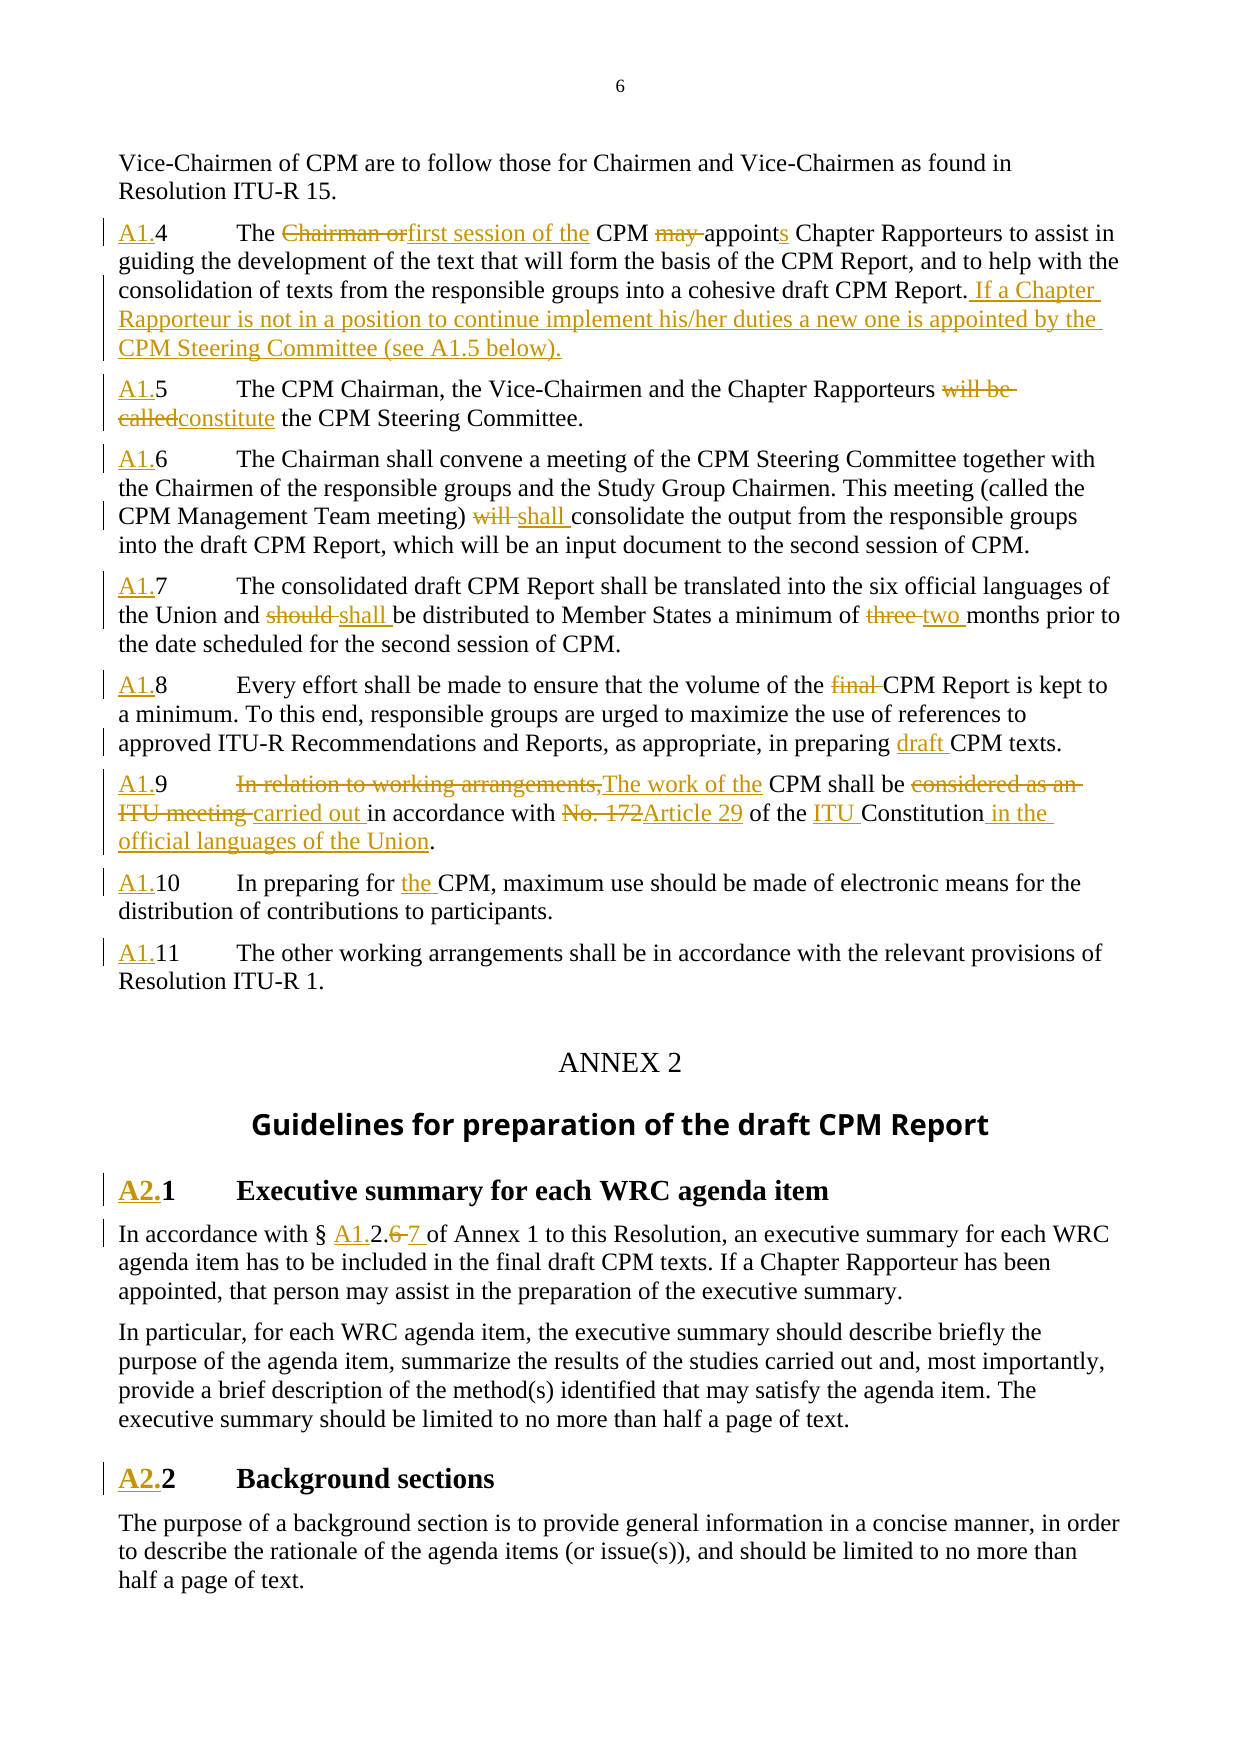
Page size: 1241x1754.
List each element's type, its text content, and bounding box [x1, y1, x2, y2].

subtitle 1 Executive summary for each WRC agenda item [118, 1173, 1122, 1206]
text 5 The CPM Chairman, the Vice-Chairmen and the Chapter Rapporteurs the CPM Steering Committee. [118, 374, 1122, 431]
text 6 The Chairman shall convene a meeting of the CPM Steering Committee together with the Chairmen of the responsible groups and the Study Group Chairmen. This meeting (called the CPM Management Team meeting) consolidate the output from the responsible groups into the draft CPM Report, which will be an input document to the second session of CPM. [118, 444, 1122, 559]
text In accordance with § 2.of Annex 1 to this Resolution, an executive summary for each WRC agenda item has to be included in the final draft CPM texts. If a Chapter Rapporteur has been appointed, that person may assist in the preparation of the executive summary. [118, 1219, 1122, 1305]
text Annex 2 [118, 1045, 1122, 1079]
text In particular, for each WRC agenda item, the executive summary should describe briefly the purpose of the agenda item, summarize the results of the studies carried out and, most importantly, provide a brief description of the method(s) identified that may satisfy the agenda item. The executive summary should be limited to no more than half a page of text. [118, 1317, 1122, 1432]
title Guidelines for preparation of the draft CPM Report [118, 1104, 1122, 1143]
text The purpose of a background section is to provide general information in a concise manner, in order to describe the rationale of the agenda items (or issue(s)), and should be limited to no more than half a page of text. [118, 1508, 1122, 1594]
text 4 The CPM appoint Chapter Rapporteurs to assist in guiding the development of the text that will form the basis of the CPM Report, and to help with the consolidation of texts from the responsible groups into a cohesive draft CPM Report. [118, 218, 1122, 361]
text 7 The consolidated draft CPM Report shall be translated into the six official languages of the Union and be distributed to Member States a minimum of months prior to the date scheduled for the second session of CPM. [118, 571, 1122, 658]
text 9 CPM shall be in accordance with of the Constitution. [118, 769, 1122, 855]
subtitle 2 Background sections [118, 1462, 1122, 1495]
text 8 Every effort shall be made to ensure that the volume of the CPM Report is kept to a minimum. To this end, responsible groups are urged to maximize the use of references to approved ITU-R Recommendations and Reports, as appropriate, in preparing CPM texts. [118, 670, 1122, 756]
text 11 The other working arrangements shall be in accordance with the relevant provisions of Resolution ITU-R 1. [118, 938, 1122, 995]
text 10 In preparing for CPM, maximum use should be made of electronic means for the distribution of contributions to participants. [118, 868, 1122, 925]
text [118, 148, 1122, 205]
